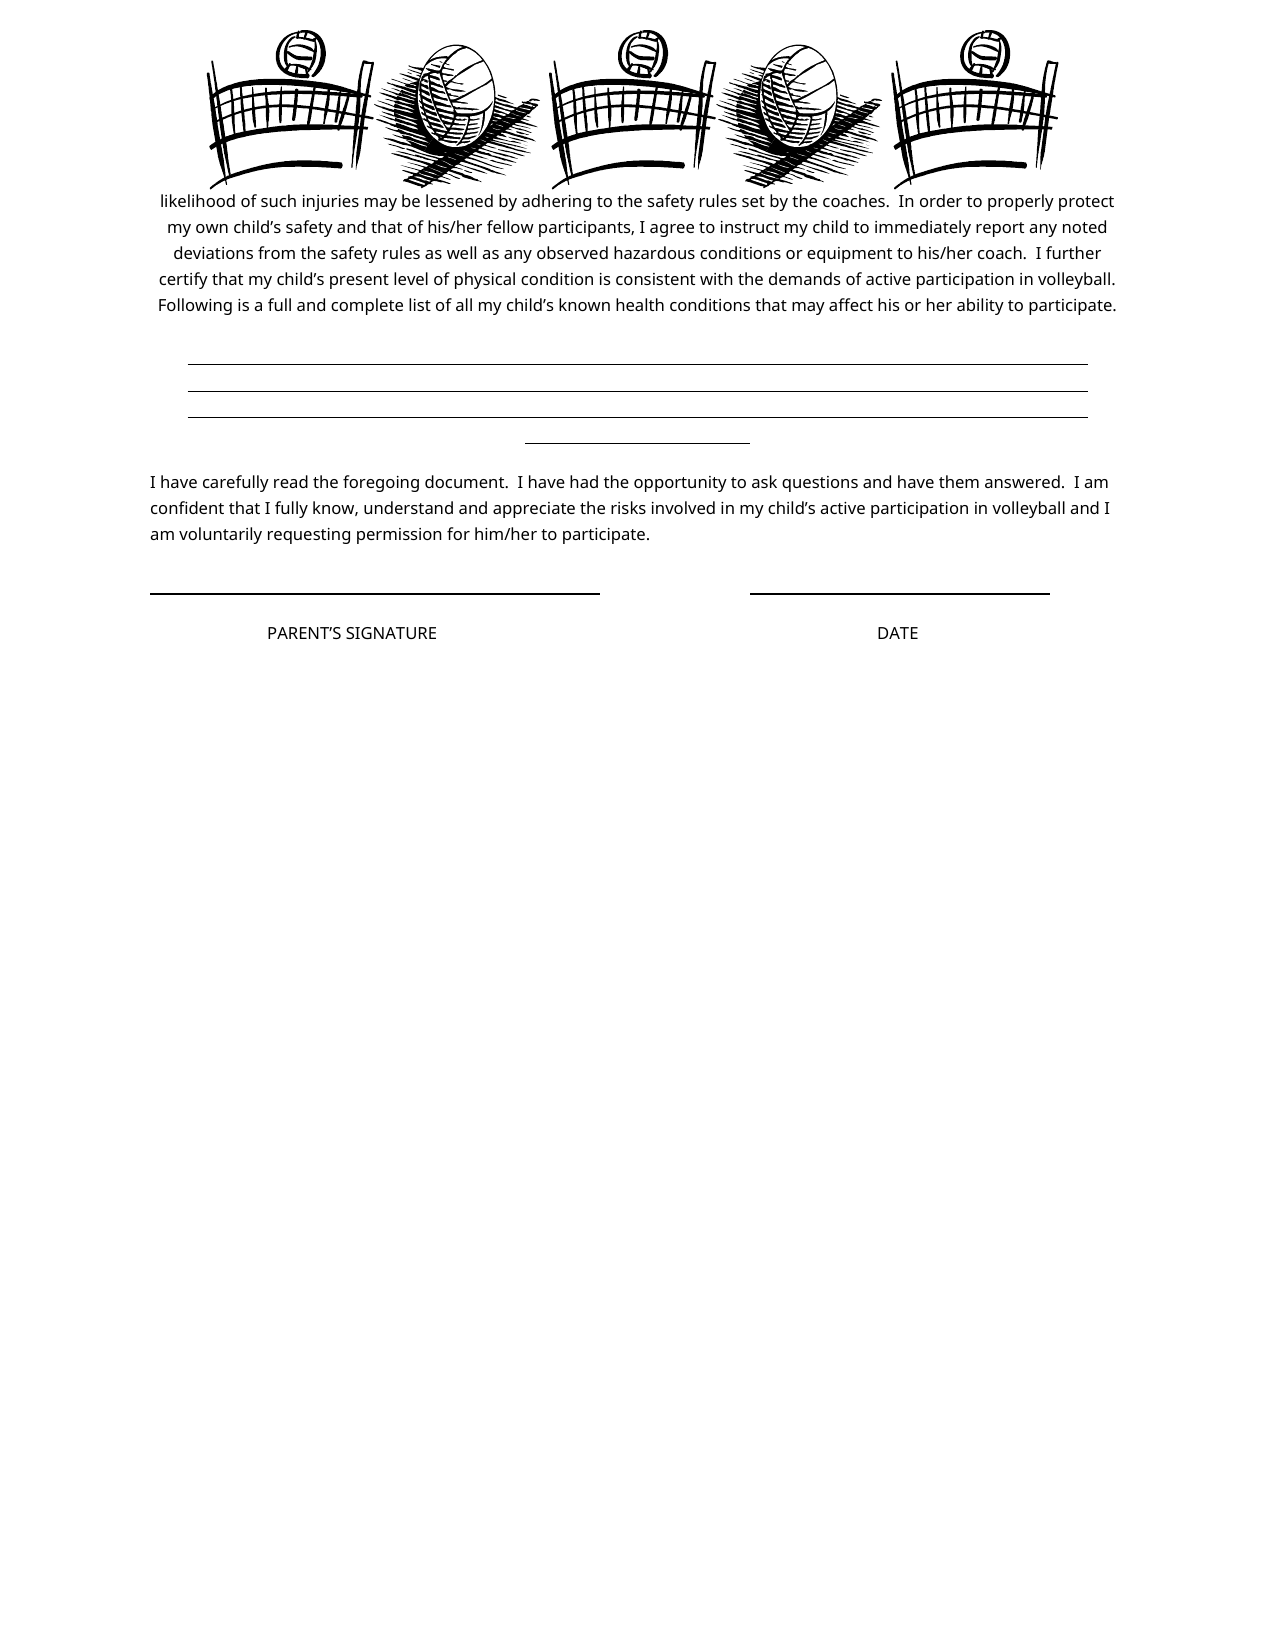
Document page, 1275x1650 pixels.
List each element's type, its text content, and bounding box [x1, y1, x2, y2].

text I have carefully read the foregoing document. I have had the opportunity to ask questions and have them answered. I am confident that I fully know, understand and appreciate the risks involved in my child’s active participation in volleyball and I am voluntarily requesting permission for him/her to participate. [150, 471, 1125, 546]
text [150, 189, 1125, 316]
text PARENT’S SIGNATURE DATE [150, 622, 1125, 644]
